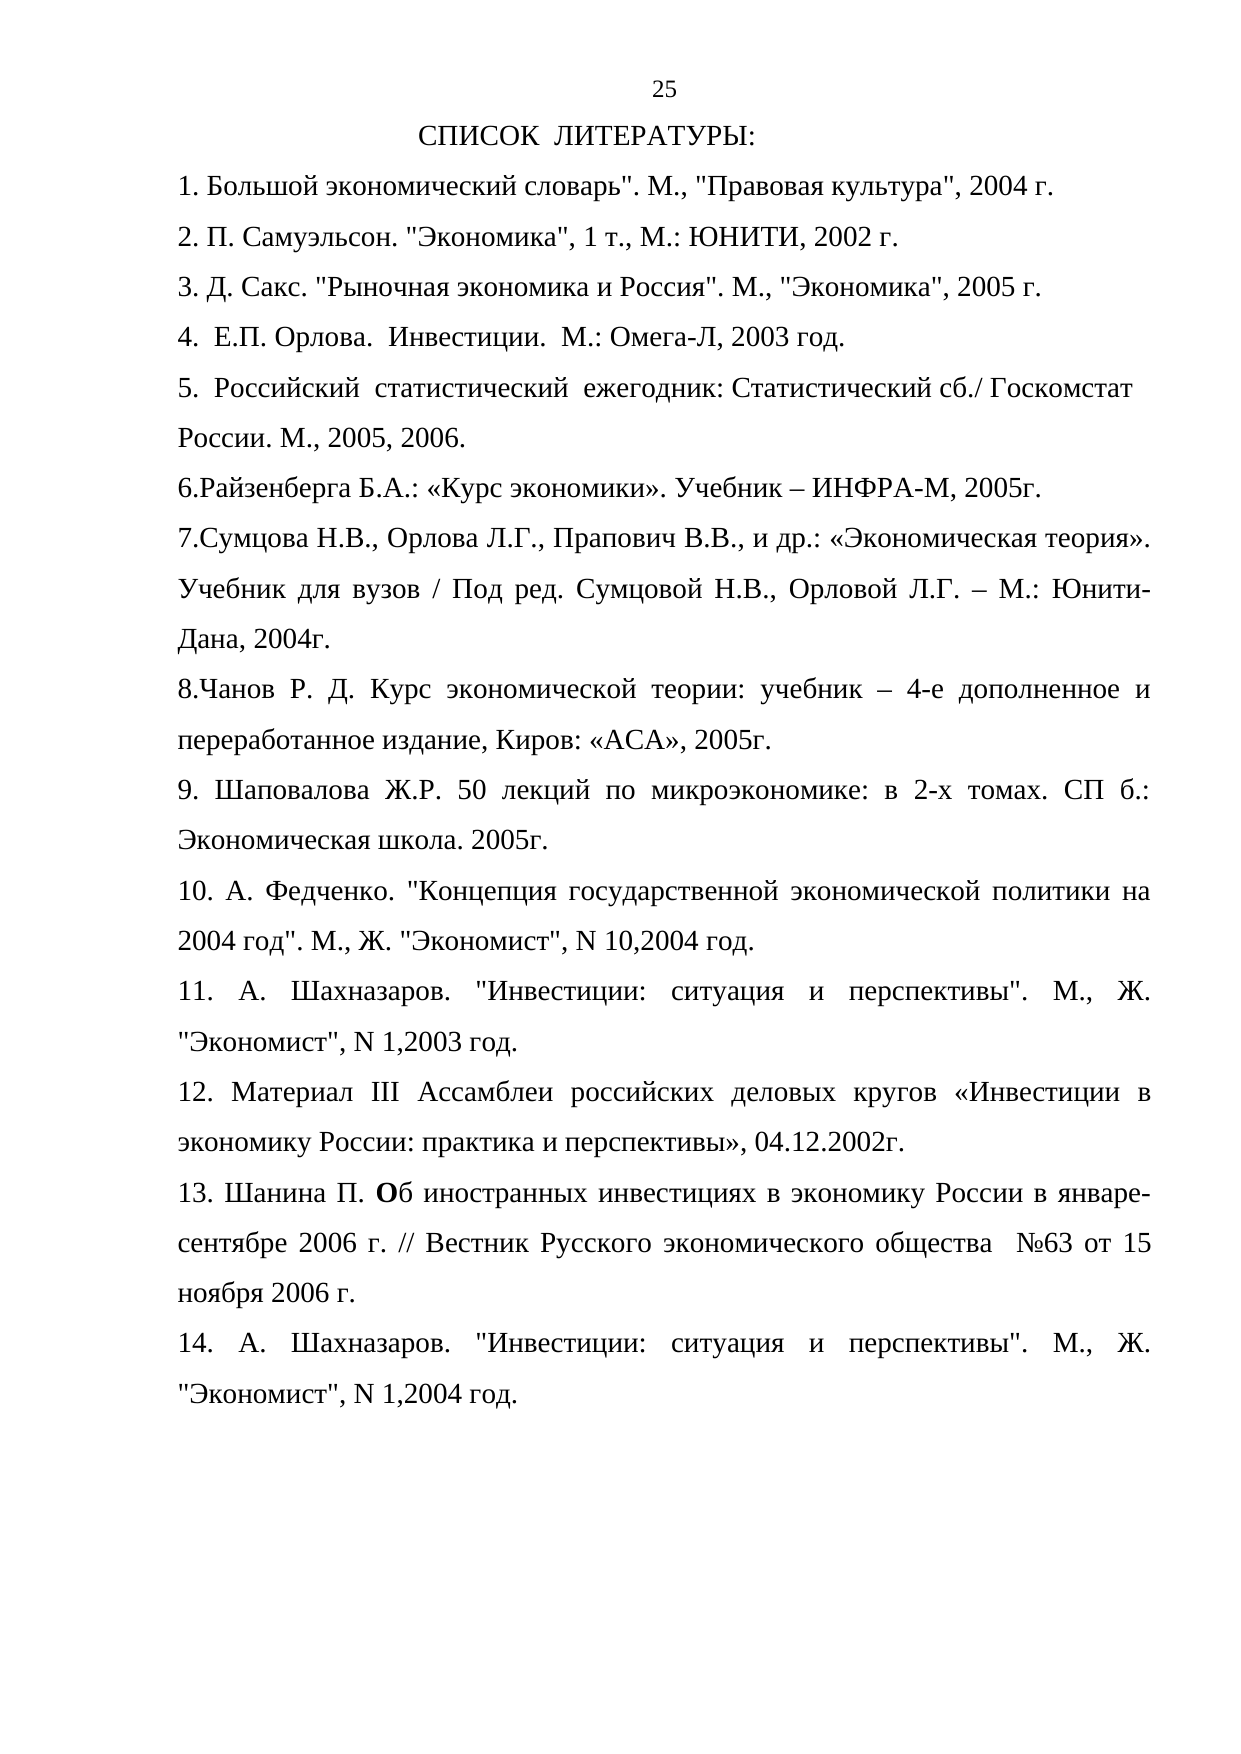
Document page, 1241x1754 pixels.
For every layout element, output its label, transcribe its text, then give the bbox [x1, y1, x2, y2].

text СПИСОК ЛИТЕРАТУРЫ: [177, 118, 1152, 152]
text 8.Чанов Р. Д. Курс экономической теории: учебник – 4-е дополненное и переработанное издание, Киров: «АСА», 2005г. [177, 672, 1152, 755]
text России. М., 2005, 2006. [177, 420, 1152, 453]
text 12. Материал III Ассамблеи российских деловых кругов «Инвестиции в экономику России: практика и перспективы», 04.12.2002г. [177, 1074, 1152, 1158]
text 5. Российский статистический ежегодник: Статистический сб./ Госкомстат [177, 370, 1152, 403]
text 13. Шанина П. Об иностранных инвестициях в экономику России в январе-сентябре 2006 г. // Вестник Русского экономического общества №63 от 15 ноября 2006 г. [177, 1175, 1152, 1309]
text 7.Сумцова Н.В., Орлова Л.Г., Прапович В.В., и др.: «Экономическая теория». Учебник для вузов / Под ред. Сумцовой Н.В., Орловой Л.Г. – М.: Юнити-Дана, 2004г. [177, 521, 1152, 655]
text 6.Райзенберга Б.А.: «Курс экономики». Учебник – ИНФРА-М, 2005г. [177, 470, 1152, 504]
text 10. А. Федченко. "Концепция государственной экономической политики на 2004 год". М., Ж. "Экономист", N 10,2004 год. [177, 873, 1152, 957]
text 2. П. Самуэльсон. "Экономика", 1 т., М.: ЮНИТИ, 2002 г. [177, 219, 1152, 252]
text 14. А. Шахназаров. "Инвестиции: ситуация и перспективы". М., Ж. "Экономист", N 1,2004 год. [177, 1326, 1152, 1409]
text 11. А. Шахназаров. "Инвестиции: ситуация и перспективы". М., Ж. "Экономист", N 1,2003 год. [177, 973, 1152, 1057]
text 4. Е.П. Орлова. Инвестиции. М.: Омега-Л, 2003 год. [177, 319, 1152, 353]
text 9. Шаповалова Ж.Р. 50 лекций по микроэкономике: в 2-х томах. СП б.: Экономическая школа. 2005г. [177, 772, 1152, 856]
text 1. Большой экономический словарь". М., "Правовая культура", 2004 г. [177, 168, 1152, 202]
text 3. Д. Сакс. "Рыночная экономика и Россия". М., "Экономика", 2005 г. [177, 269, 1152, 303]
